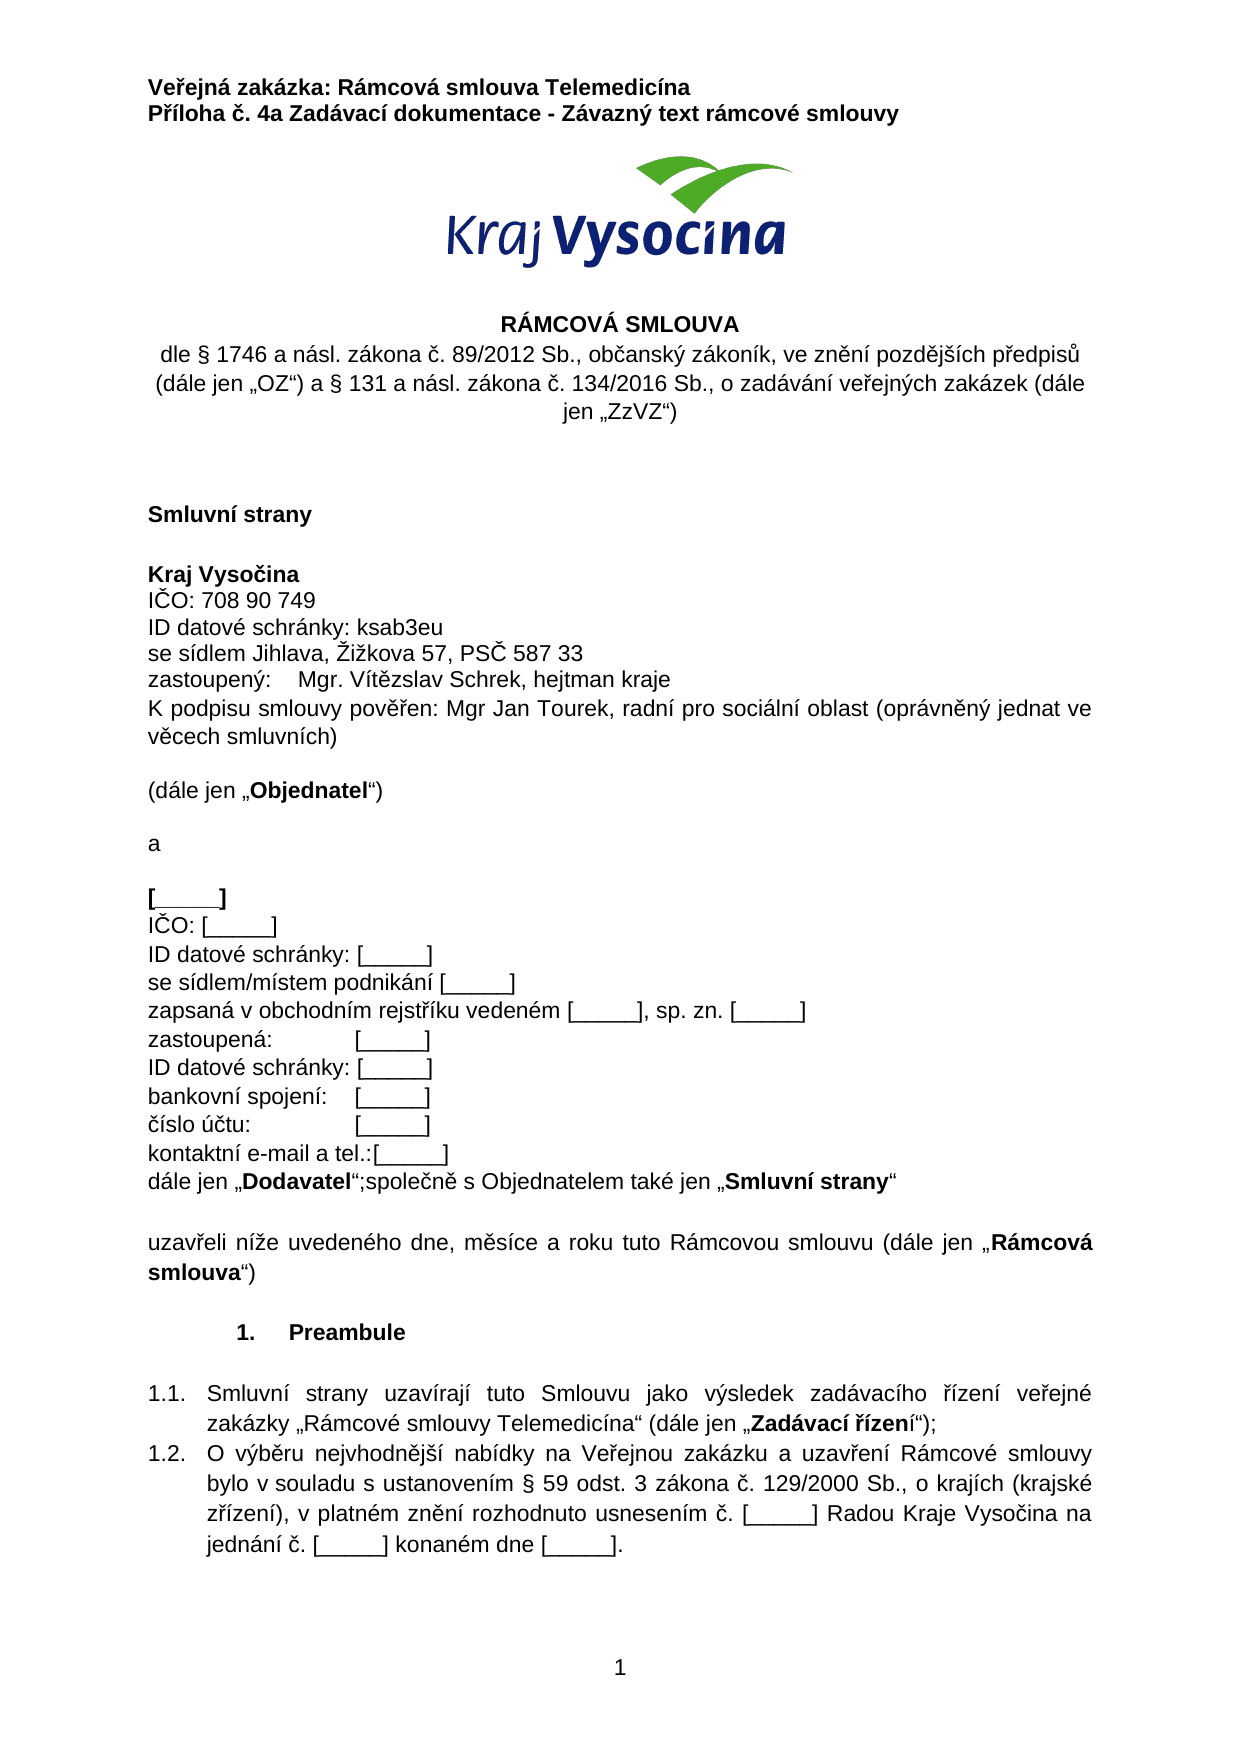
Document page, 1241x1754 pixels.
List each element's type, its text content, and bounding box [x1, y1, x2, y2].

text IČO: 708 90 749 [148, 587, 1093, 614]
text Kraj Vysočina [148, 561, 1093, 587]
text ID datové schránky: ksab3eu [148, 614, 1093, 640]
text se sídlem Jihlava, Žižkova 57, PSČ 587 33 [148, 640, 1093, 666]
text zastoupená: [_____] [148, 1026, 1093, 1052]
text zastoupený: Mgr. Vítězslav Schrek, hejtman kraje [148, 666, 1093, 693]
text se sídlem/místem podnikání [_____] [148, 969, 1093, 995]
text zapsaná v obchodním rejstříku vedeném [_____], sp. zn. [_____] [148, 997, 1093, 1024]
text uzavřeli níže uvedeného dne, měsíce a roku tuto Rámcovou smlouvu (dále jen „Rámcová smlouva“) [148, 1228, 1093, 1285]
text bankovní spojení: [_____] [148, 1083, 1093, 1109]
text IČO: [_____] [148, 912, 1093, 938]
list Preambule [236, 1319, 1093, 1345]
text ID datové schránky: [_____] [148, 941, 1093, 967]
text (dále jen „Objednatel“) [148, 777, 1093, 803]
text číslo účtu: [_____] [148, 1111, 1093, 1137]
text K podpisu smlouvy pověřen: Mgr Jan Tourek, radní pro sociální oblast (oprávněný jednat ve věcech smluvních) [148, 695, 1093, 750]
text ID datové schránky: [_____] [148, 1054, 1093, 1081]
text dále jen „Dodavatel“;společně s Objednatelem také jen „Smluvní strany“ [148, 1168, 1093, 1194]
text dle § 1746 a násl. zákona č. 89/2012 Sb., občanský zákoník, ve znění pozdějších předpisů (dále jen „OZ“) a § 131 a násl. zákona č. 134/2016 Sb., o zadávání veřejných zakázek (dále jen „ZzVZ“) [148, 341, 1093, 424]
text Smluvní strany [148, 501, 1093, 527]
picture [447, 138, 794, 268]
text [_____] [148, 884, 1093, 910]
list O výběru nejvhodnější nabídky na Veřejnou zakázku a uzavření Rámcové smlouvy bylo v souladu s ustanovením § 59 odst. 3 zákona č. 129/2000 Sb., o krajích (krajské zřízení), v platném znění rozhodnuto usnesením č. [_____] Radou Kraje Vysočina na jednání č. [_____] konaném dne [_____]. [148, 1440, 1093, 1557]
text kontaktní e-mail a tel.: [_____] [148, 1139, 1093, 1166]
text a [148, 830, 1093, 857]
list Smluvní strany uzavírají tuto Smlouvu jako výsledek zadávacího řízení veřejné zakázky „Rámcové smlouvy Telemedicína“ (dále jen „Zadávací řízení“); [148, 1379, 1093, 1436]
text RÁMCOVÁ SMLOUVA [148, 311, 1093, 337]
